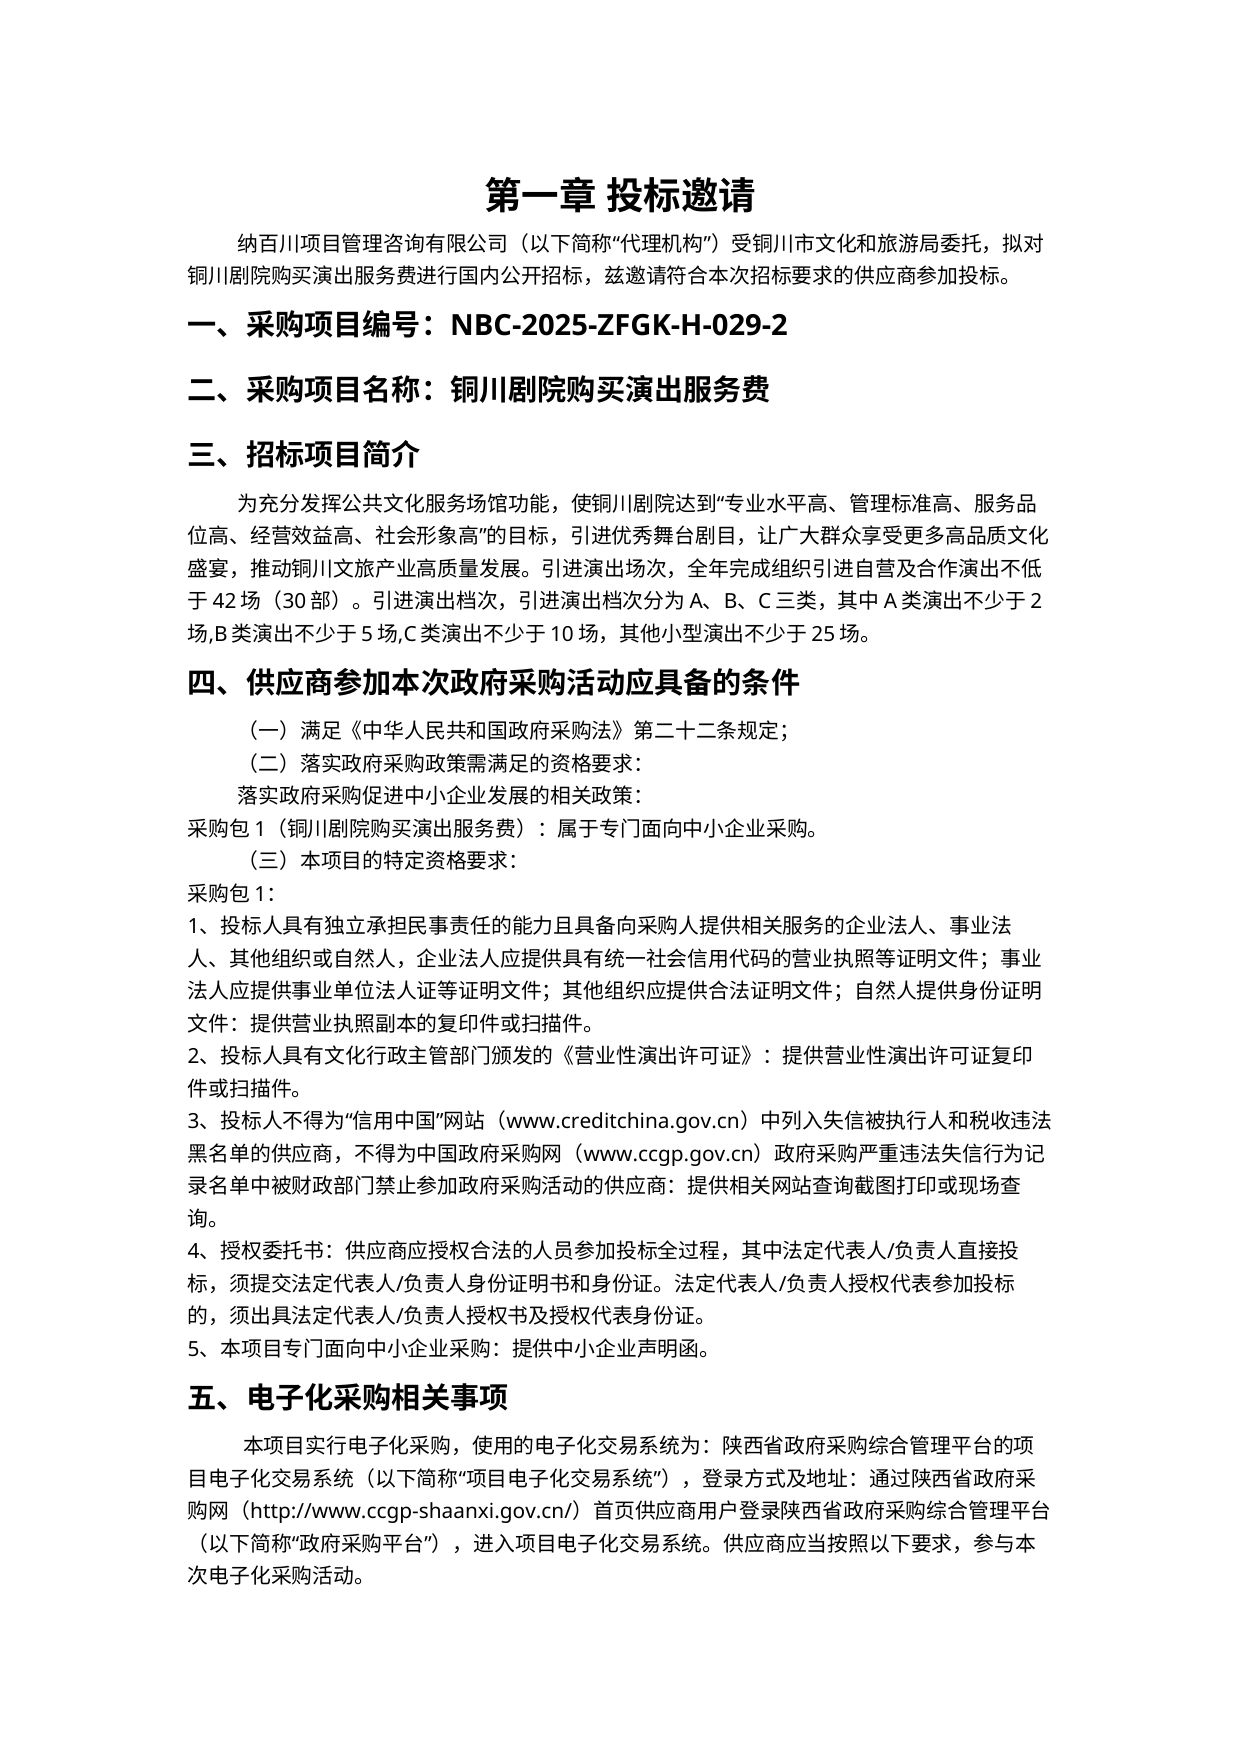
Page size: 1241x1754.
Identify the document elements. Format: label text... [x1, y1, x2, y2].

text 四、供应商参加本次政府采购活动应具备的条件 [187, 649, 1053, 714]
text 4、授权委托书：供应商应授权合法的人员参加投标全过程，其中法定代表人/负责人直接投标，须提交法定代表人/负责人身份证明书和身份证。法定代表人/负责人授权代表参加投标的，须出具法定代表人/负责人授权书及授权代表身份证。 [187, 1234, 1053, 1332]
text （一）满足《中华人民共和国政府采购法》第二十二条规定； [187, 714, 1053, 747]
text 一、采购项目编号：NBC-2025-ZFGK-H-029-2 [187, 292, 1053, 357]
text 落实政府采购促进中小企业发展的相关政策： [187, 779, 1053, 812]
text 2、投标人具有文化行政主管部门颁发的《营业性演出许可证》：提供营业性演出许可证复印件或扫描件。 [187, 1039, 1053, 1104]
text 5、本项目专门面向中小企业采购：提供中小企业声明函。 [187, 1332, 1053, 1364]
text 3、投标人不得为“信用中国”网站（www.creditchina.gov.cn）中列入失信被执行人和税收违法黑名单的供应商，不得为中国政府采购网（www.ccgp.gov.cn）政府采购严重违法失信行为记录名单中被财政部门禁止参加政府采购活动的供应商：提供相关网站查询截图打印或现场查询。 [187, 1104, 1053, 1234]
text 为充分发挥公共文化服务场馆功能，使铜川剧院达到“专业水平高、管理标准高、服务品位高、经营效益高、社会形象高”的目标，引进优秀舞台剧目，让广大群众享受更多高品质文化盛宴，推动铜川文旅产业高质量发展。引进演出场次，全年完成组织引进自营及合作演出不低于42场（30部）。引进演出档次，引进演出档次分为A、B、C三类，其中A类演出不少于2场,B类演出不少于5场,C类演出不少于10场，其他小型演出不少于25场。 [187, 487, 1053, 649]
text 采购包1（铜川剧院购买演出服务费）：属于专门面向中小企业采购。 [187, 812, 1053, 844]
text 三、招标项目简介 [187, 422, 1053, 487]
text 1、投标人具有独立承担民事责任的能力且具备向采购人提供相关服务的企业法人、事业法人、其他组织或自然人，企业法人应提供具有统一社会信用代码的营业执照等证明文件；事业法人应提供事业单位法人证等证明文件；其他组织应提供合法证明文件；自然人提供身份证明文件：提供营业执照副本的复印件或扫描件。 [187, 909, 1053, 1039]
text 纳百川项目管理咨询有限公司（以下简称“代理机构”）受铜川市文化和旅游局委托，拟对铜川剧院购买演出服务费进行国内公开招标，兹邀请符合本次招标要求的供应商参加投标。 [187, 227, 1053, 292]
text 二、采购项目名称：铜川剧院购买演出服务费 [187, 357, 1053, 422]
text 第一章 投标邀请 [187, 162, 1053, 227]
text 五、电子化采购相关事项 [187, 1364, 1053, 1429]
text 采购包1： [187, 877, 1053, 909]
text 本项目实行电子化采购，使用的电子化交易系统为：陕西省政府采购综合管理平台的项目电子化交易系统（以下简称“项目电子化交易系统”），登录方式及地址：通过陕西省政府采购网（http://www.ccgp-shaanxi.gov.cn/）首页供应商用户登录陕西省政府采购综合管理平台（以下简称“政府采购平台”），进入项目电子化交易系统。供应商应当按照以下要求，参与本次电子化采购活动。 [187, 1429, 1053, 1592]
text （二）落实政府采购政策需满足的资格要求： [187, 747, 1053, 779]
text （三）本项目的特定资格要求： [187, 844, 1053, 877]
